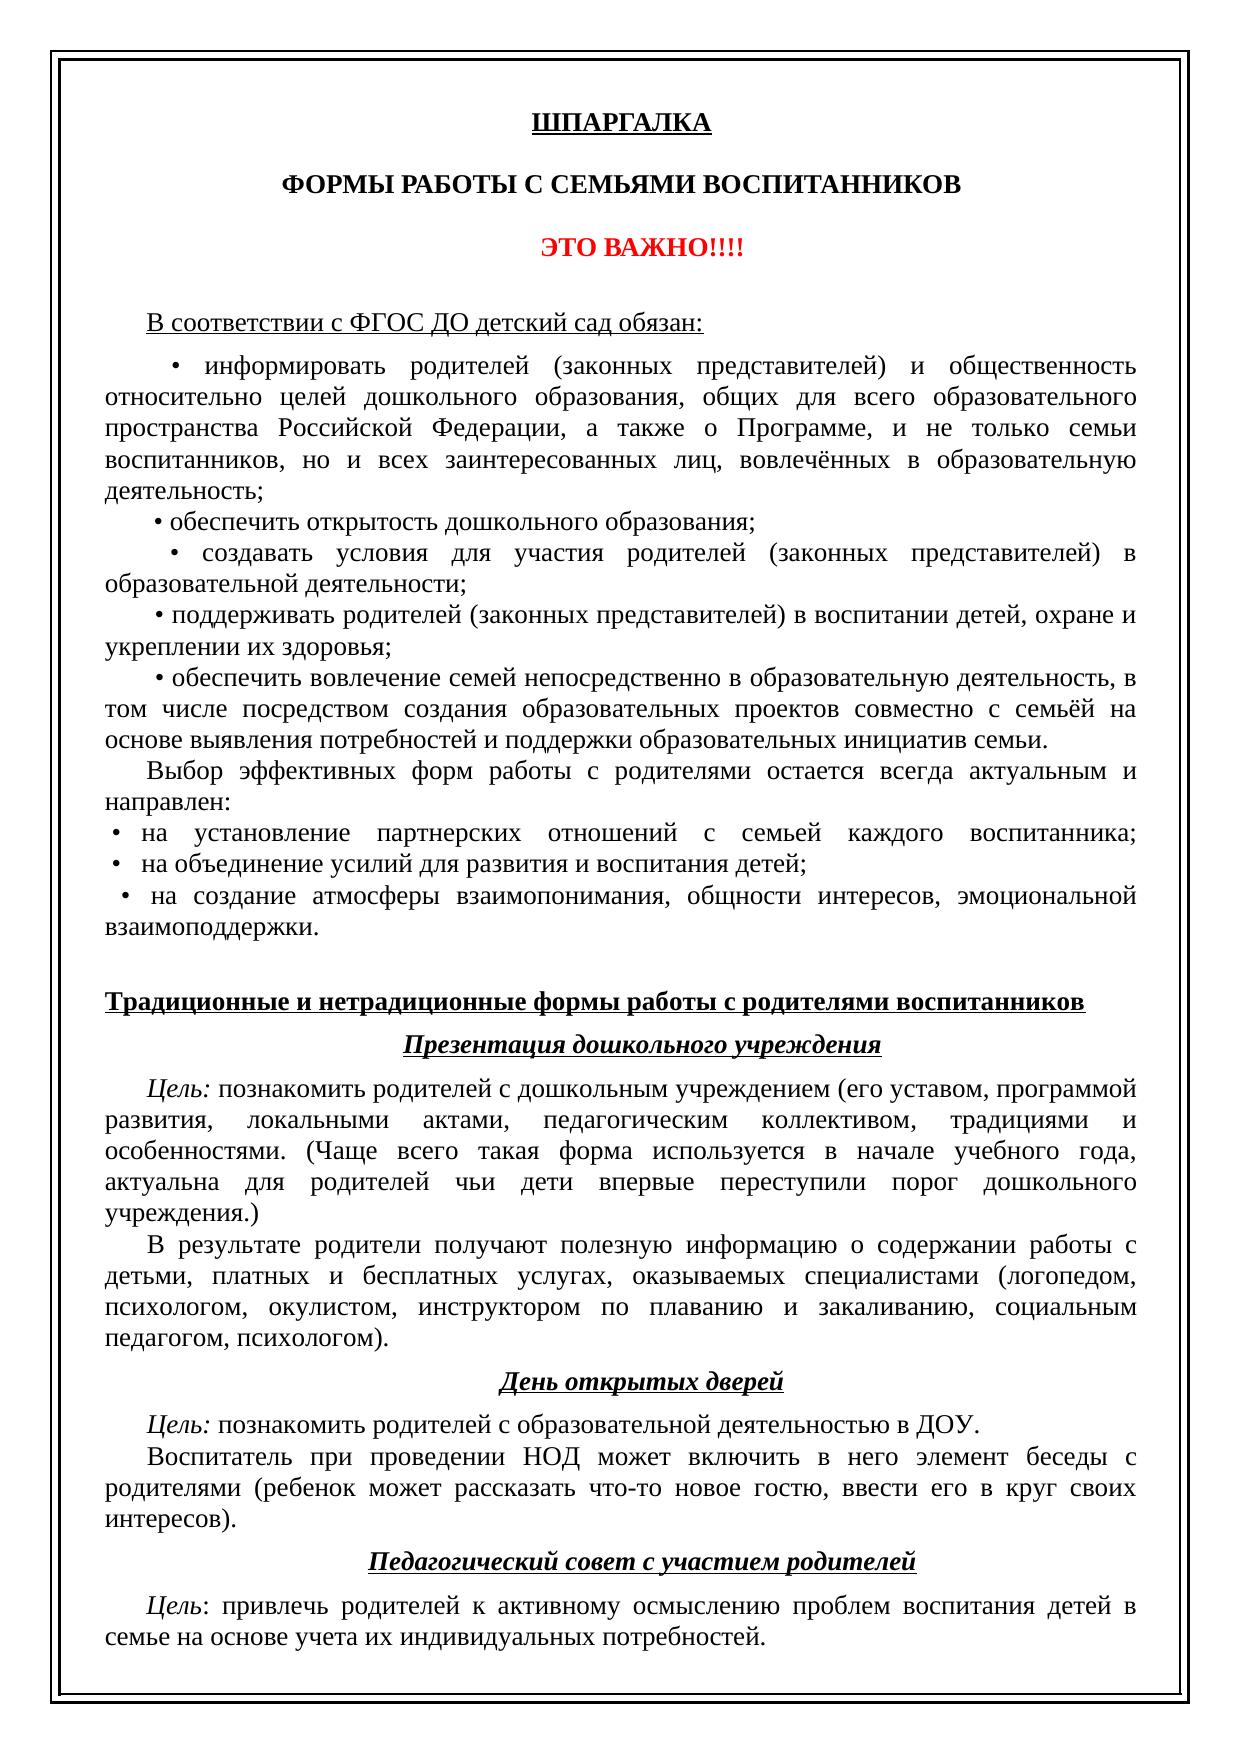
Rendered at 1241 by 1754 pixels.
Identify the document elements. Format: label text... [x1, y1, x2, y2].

text • обеспечить вовлечение семей непосредственно в образовательную деятельность, в том числе посредством создания образовательных проектов совместно с семьёй на основе выявления потребностей и поддержки образовательных инициатив семьи. [104, 661, 1138, 754]
text Цель: привлечь родителей к активному осмыслению проблем воспитания детей в семье на основе учета их индивидуальных потребностей. [104, 1589, 1138, 1651]
text • на установление партнерских отношений с семьей каждого воспитанника; • на объединение усилий для развития и воспитания детей; [104, 816, 1138, 879]
text Традиционные и нетрадиционные формы работы с родителями воспитанников [104, 985, 1138, 1016]
text • поддерживать родителей (законных представителей) в воспитании детей, охране и укреплении их здоровья; [104, 598, 1138, 661]
text В результате родители получают полезную информацию о содержании работы с детьми, платных и бесплатных услугах, оказываемых специалистами (логопедом, психологом, окулистом, инструктором по плаванию и закаливанию, социальным педагогом, психологом). [104, 1228, 1138, 1352]
text В соответствии с ФГОС ДО детский сад обязан: [104, 306, 1138, 337]
text Цель: познакомить родителей с образовательной деятельностью в ДОУ. [104, 1408, 1138, 1439]
text • на создание атмосферы взаимопонимания, общности интересов, эмоциональной взаимоподдержки. [104, 879, 1138, 941]
text • информировать родителей (законных представителей) и общественность относительно целей дошкольного образования, общих для всего образовательного пространства Российской Федерации, а также о Программе, и не только семьи воспитанников, но и всех заинтересованных лиц, вовлечённых в образовательную деятельность; [104, 349, 1138, 505]
text ФОРМЫ РАБОТЫ С СЕМЬЯМИ ВОСПИТАННИКОВ [104, 168, 1138, 200]
text Воспитатель при проведении НОД может включить в него элемент беседы с родителями (ребенок может рассказать что-то новое гостю, ввести его в круг своих интересов). [104, 1439, 1138, 1533]
text ШПАРГАЛКА [104, 106, 1138, 137]
text Педагогический совет с участием родителей [104, 1546, 1138, 1577]
text Презентация дошкольного учреждения [104, 1028, 1138, 1059]
text Выбор эффективных форм работы с родителями остается всегда актуальным и направлен: [104, 754, 1138, 816]
text • обеспечить открытость дошкольного образования; [104, 505, 1138, 536]
text Цель: познакомить родителей с дошкольным учреждением (его уставом, программой развития, локальными актами, педагогическим коллективом, традициями и особенностями. (Чаще всего такая форма используется в начале учебного года, актуальна для родителей чьи дети впервые переступили порог дошкольного учреждения.) [104, 1072, 1138, 1228]
text День открытых дверей [104, 1365, 1138, 1396]
text ЭТО ВАЖНО!!!! [104, 231, 1138, 262]
text • создавать условия для участия родителей (законных представителей) в образовательной деятельности; [104, 536, 1138, 598]
